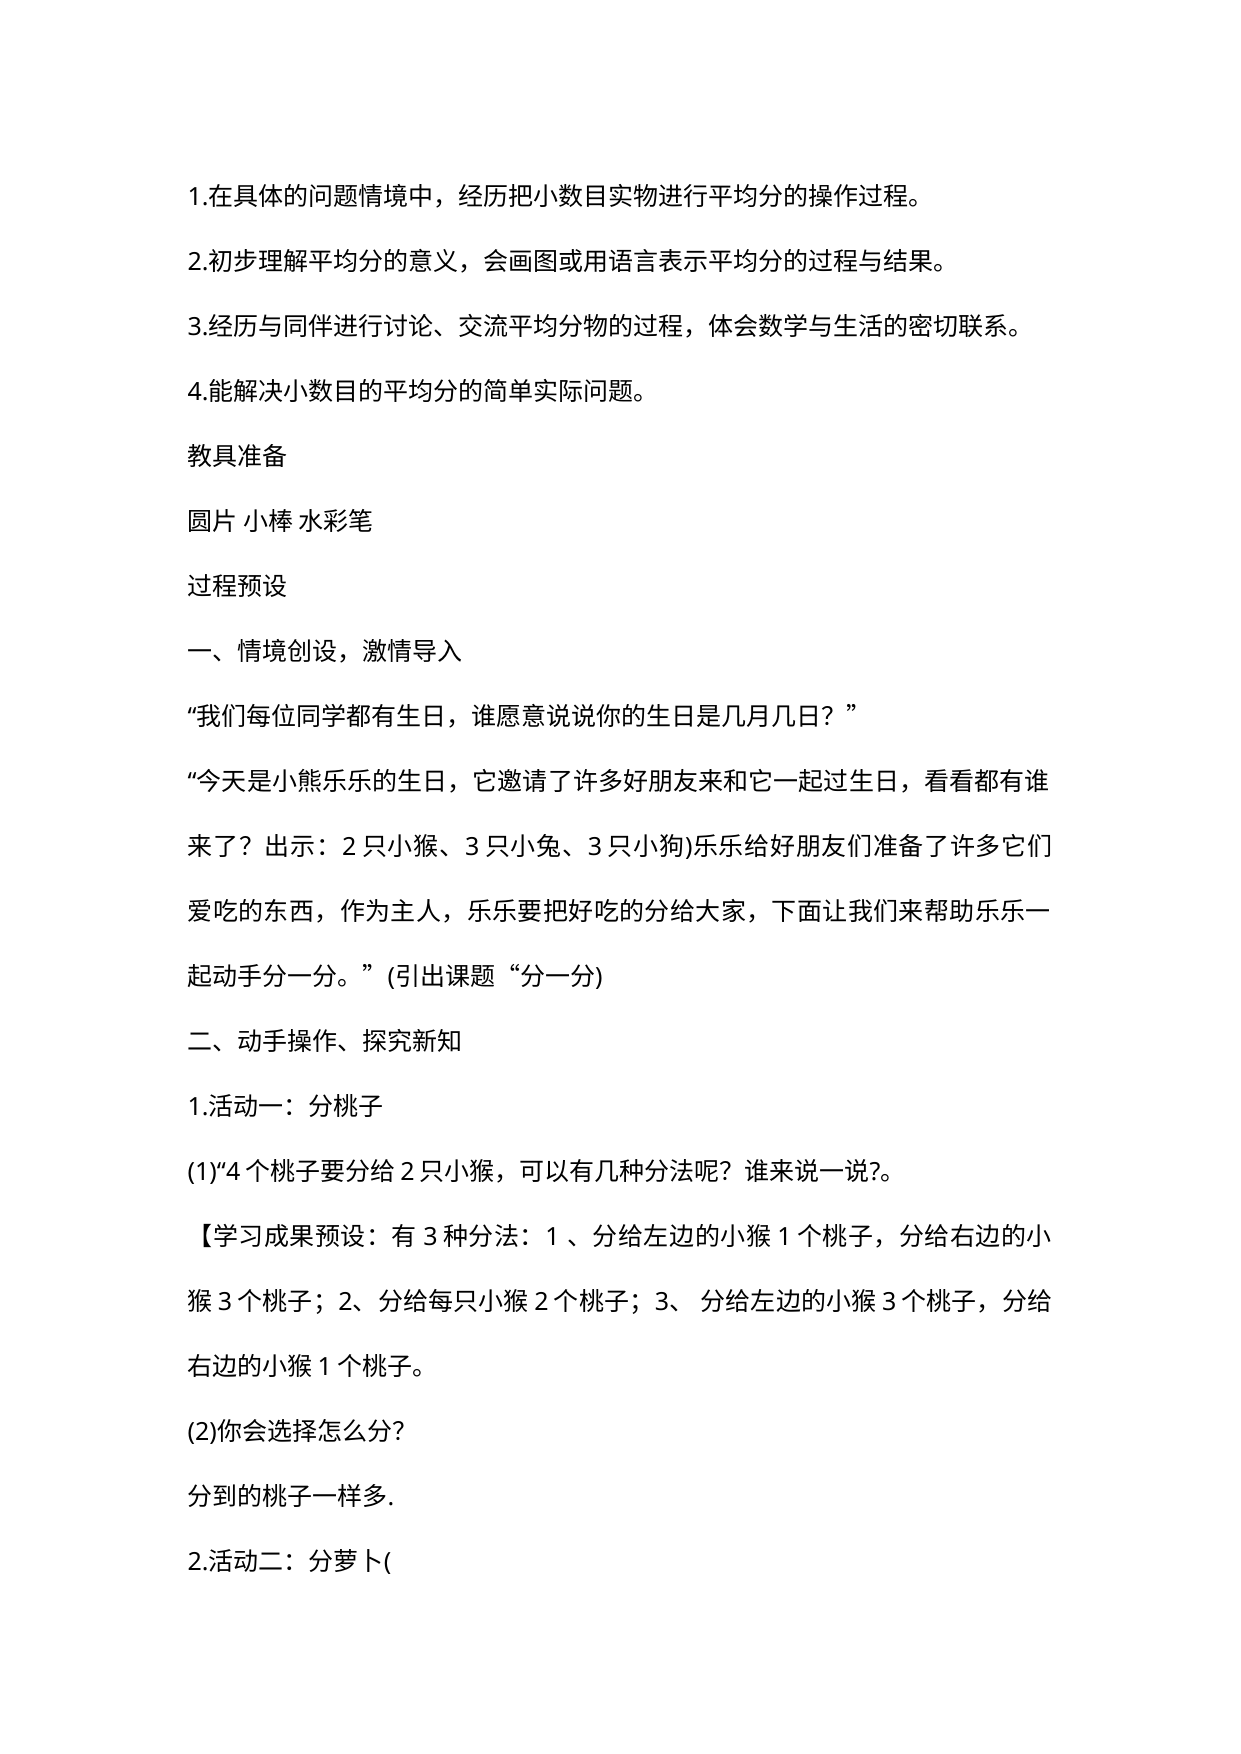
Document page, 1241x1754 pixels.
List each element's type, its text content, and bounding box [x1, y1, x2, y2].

text 二、动手操作、探究新知 [187, 1007, 1053, 1072]
text 分到的桃子一样多. [187, 1462, 1053, 1527]
text (1)“4个桃子要分给2只小猴，可以有几种分法呢？谁来说一说?。 [187, 1137, 1053, 1202]
text 4.能解决小数目的平均分的简单实际问题。 [187, 357, 1053, 422]
text 2.活动二：分萝卜( [187, 1527, 1053, 1592]
text 1.活动一：分桃子 [187, 1072, 1053, 1137]
text 1.在具体的问题情境中，经历把小数目实物进行平均分的操作过程。 [187, 162, 1053, 227]
text (2)你会选择怎么分？ [187, 1397, 1053, 1462]
text 2.初步理解平均分的意义，会画图或用语言表示平均分的过程与结果。 [187, 227, 1053, 292]
text 圆片 小棒 水彩笔 [187, 487, 1053, 552]
text 一、情境创设，激情导入 [187, 617, 1053, 682]
text 教具准备 [187, 422, 1053, 487]
text 【学习成果预设：有3种分法：1 、分给左边的小猴1个桃子，分给右边的小猴3个桃子；2、分给每只小猴2个桃子；3、 分给左边的小猴3个桃子，分给右边的小猴1个桃子。 [187, 1202, 1053, 1397]
text 3.经历与同伴进行讨论、交流平均分物的过程，体会数学与生活的密切联系。 [187, 292, 1053, 357]
text 过程预设 [187, 552, 1053, 617]
text “我们每位同学都有生日，谁愿意说说你的生日是几月几日？” [187, 682, 1053, 747]
text “今天是小熊乐乐的生日，它邀请了许多好朋友来和它一起过生日，看看都有谁来了？出示：2只小猴、3只小兔、3只小狗)乐乐给好朋友们准备了许多它们爱吃的东西，作为主人，乐乐要把好吃的分给大家，下面让我们来帮助乐乐一起动手分一分。”(引出课题“分一分) [187, 747, 1053, 1007]
